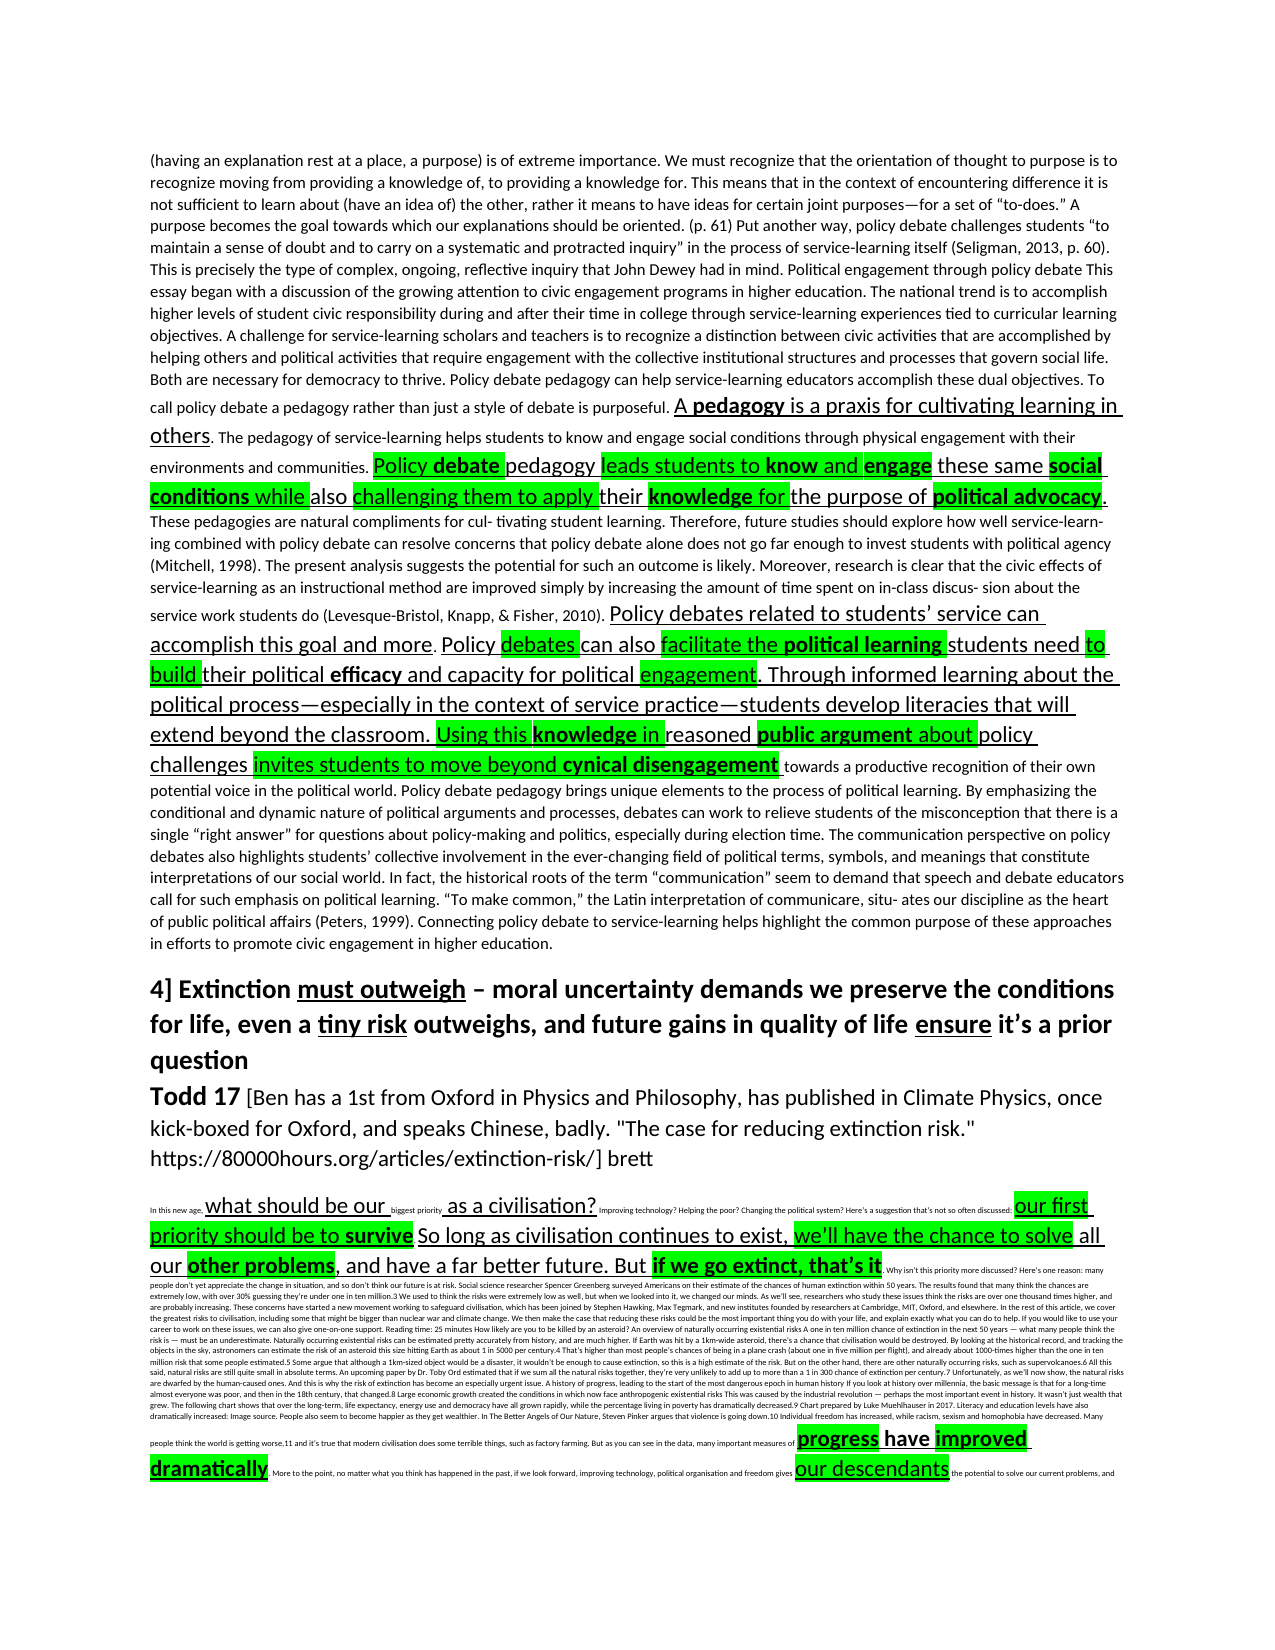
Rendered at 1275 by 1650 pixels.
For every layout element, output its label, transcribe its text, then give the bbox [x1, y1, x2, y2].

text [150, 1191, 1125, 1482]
text Todd 17 [Ben has a 1st from Oxford in Physics and Philosophy, has published in Climate Physics, once kick-boxed for Oxford, and speaks Chinese, badly. "The case for reducing extinction risk." https://80000hours.org/articles/extinction-risk/] brett [150, 1079, 1125, 1172]
subtitle 4] Extinction must outweigh – moral uncertainty demands we preserve the conditions for life, even a tiny risk outweighs, and future gains in quality of life ensure it’s a prior question [150, 972, 1125, 1076]
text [150, 150, 1125, 954]
